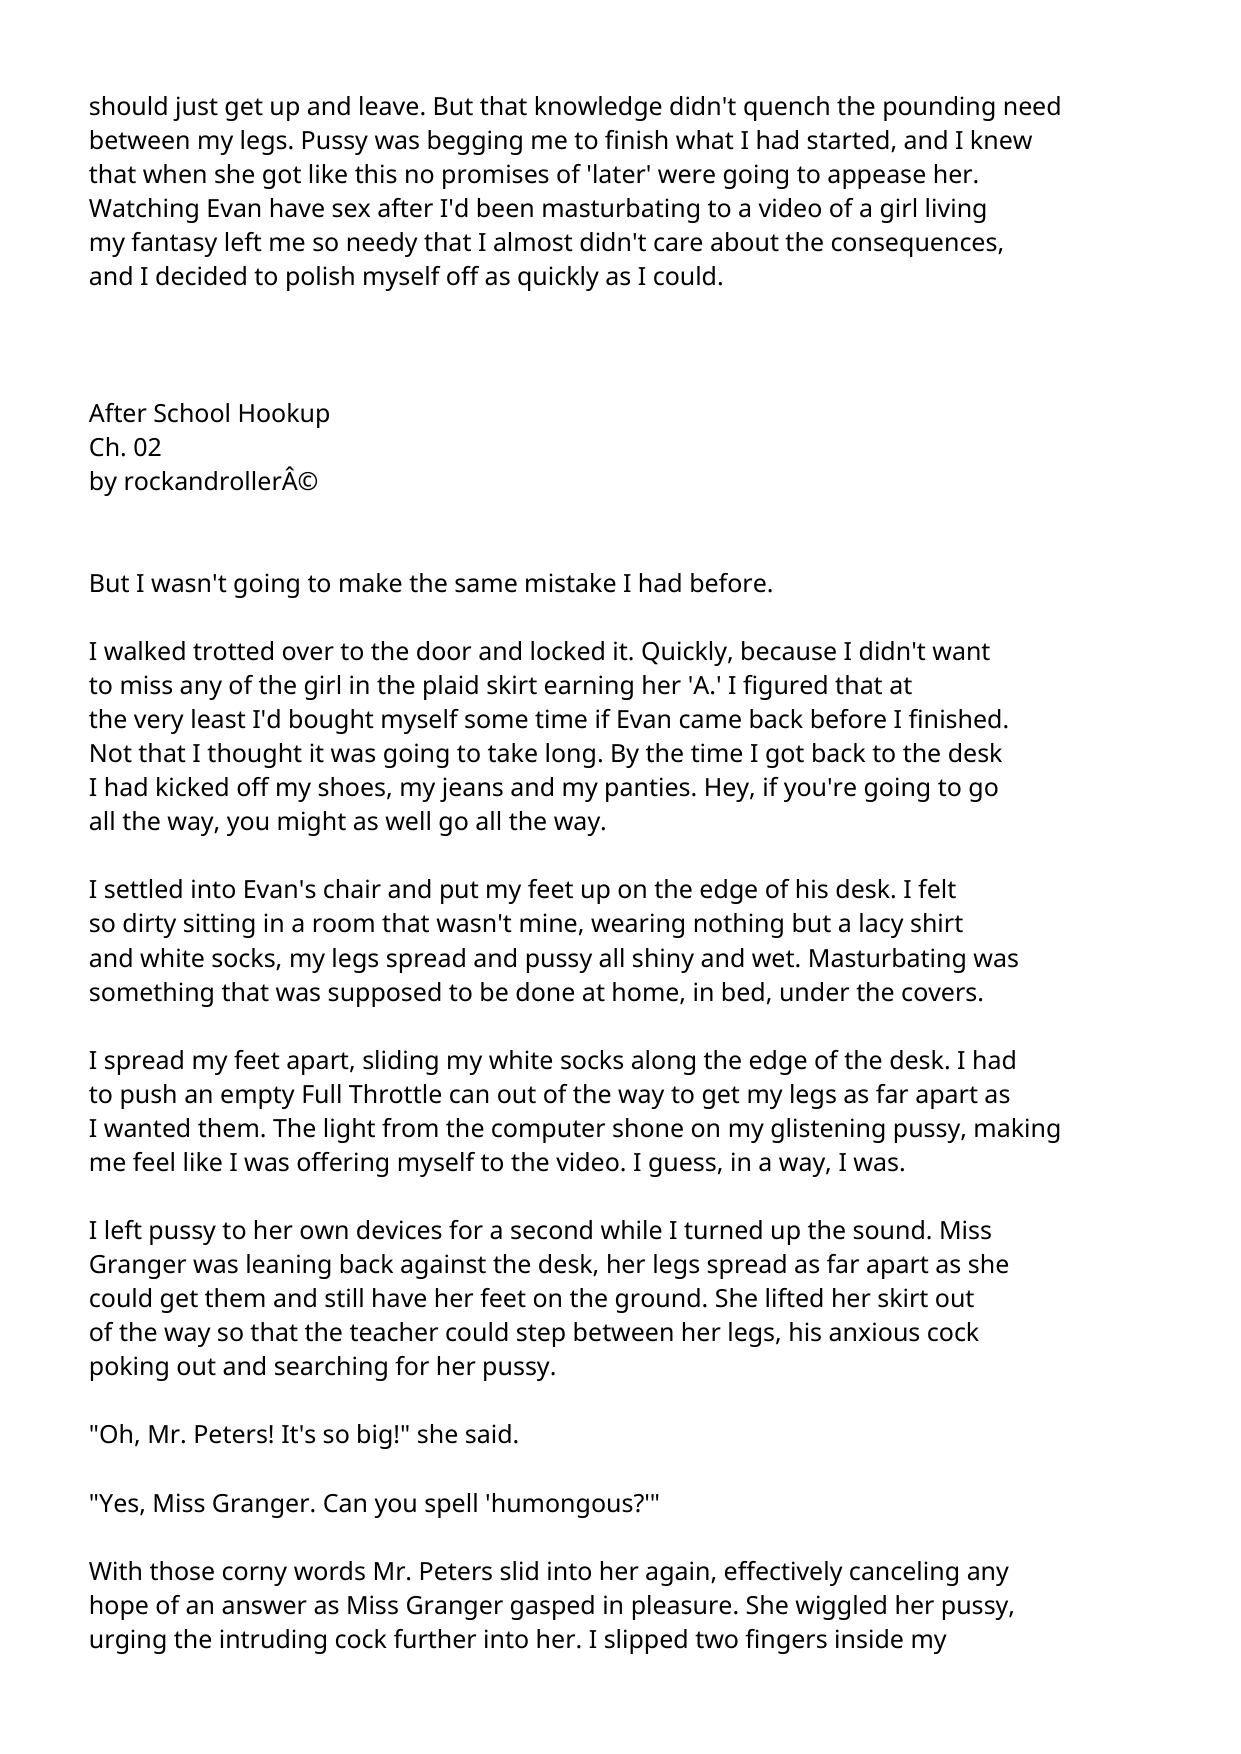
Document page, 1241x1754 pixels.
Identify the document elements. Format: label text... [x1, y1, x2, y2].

text urging the intruding cock further into her. I slipped two fingers inside my [89, 1621, 1152, 1656]
text that when she got like this no promises of 'later' were going to appease her. [89, 157, 1152, 191]
text I settled into Evan's chair and put my feet up on the edge of his desk. I felt [89, 872, 1152, 906]
text Watching Evan have sex after I'd been masturbating to a video of a girl living [89, 191, 1152, 225]
text hope of an answer as Miss Granger gasped in pleasure. She wiggled her pussy, [89, 1587, 1152, 1621]
text "Yes, Miss Granger. Can you spell 'humongous?'" [89, 1485, 1152, 1519]
text With those corny words Mr. Peters slid into her again, effectively canceling any [89, 1553, 1152, 1587]
text so dirty sitting in a room that wasn't mine, wearing nothing but a lacy shirt [89, 906, 1152, 940]
text Granger was leaning back against the desk, her legs spread as far apart as she [89, 1247, 1152, 1281]
text I wanted them. The light from the computer shone on my glistening pussy, making [89, 1111, 1152, 1144]
text my fantasy left me so needy that I almost didn't care about the consequences, [89, 225, 1152, 259]
text to push an empty Full Throttle can out of the way to get my legs as far apart as [89, 1076, 1152, 1111]
text I left pussy to her own devices for a second while I turned up the sound. Miss [89, 1213, 1152, 1247]
text Ch. 02 [89, 429, 1152, 463]
text me feel like I was offering myself to the video. I guess, in a way, I was. [89, 1144, 1152, 1179]
text I walked trotted over to the door and locked it. Quickly, because I didn't want [89, 634, 1152, 668]
text by rockandrollerÂ© [89, 463, 1152, 497]
text "Oh, Mr. Peters! It's so big!" she said. [89, 1417, 1152, 1451]
text poking out and searching for her pussy. [89, 1349, 1152, 1383]
text I had kicked off my shoes, my jeans and my panties. Hey, if you're going to go [89, 770, 1152, 804]
text and white socks, my legs spread and pussy all shiny and wet. Masturbating was [89, 940, 1152, 974]
text between my legs. Pussy was begging me to finish what I had started, and I knew [89, 123, 1152, 157]
text and I decided to polish myself off as quickly as I could. [89, 259, 1152, 293]
text all the way, you might as well go all the way. [89, 804, 1152, 838]
text the very least I'd bought myself some time if Evan came back before I finished. [89, 702, 1152, 736]
text should just get up and leave. But that knowledge didn't quench the pounding need [89, 89, 1152, 123]
text Not that I thought it was going to take long. By the time I got back to the desk [89, 736, 1152, 770]
text But I wasn't going to make the same mistake I had before. [89, 566, 1152, 599]
text After School Hookup [89, 395, 1152, 429]
text of the way so that the teacher could step between her legs, his anxious cock [89, 1315, 1152, 1349]
text something that was supposed to be done at home, in bed, under the covers. [89, 974, 1152, 1008]
text could get them and still have her feet on the ground. She lifted her skirt out [89, 1281, 1152, 1315]
text to miss any of the girl in the plaid skirt earning her 'A.' I figured that at [89, 668, 1152, 702]
text I spread my feet apart, sliding my white socks along the edge of the desk. I had [89, 1042, 1152, 1076]
